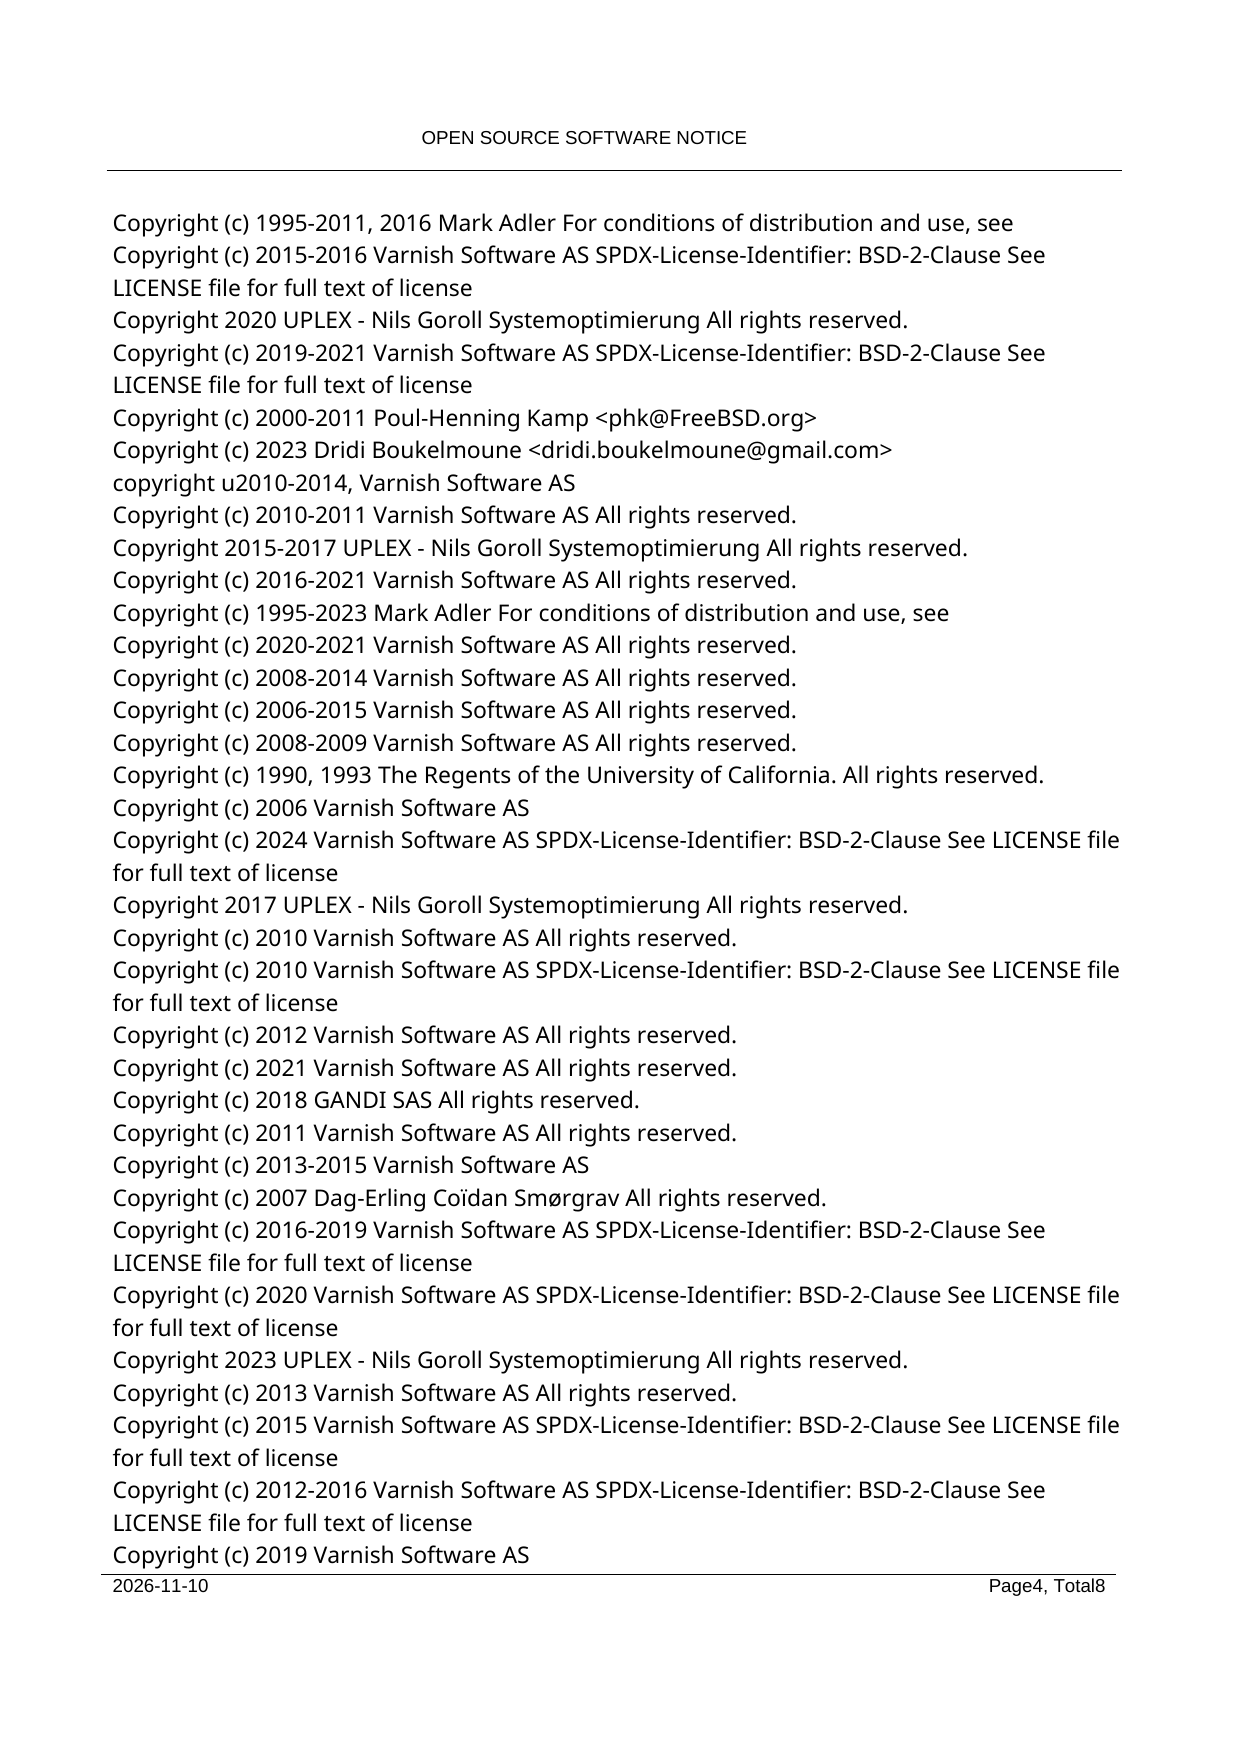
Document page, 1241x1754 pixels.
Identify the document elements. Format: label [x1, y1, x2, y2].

text [112, 206, 1128, 1571]
